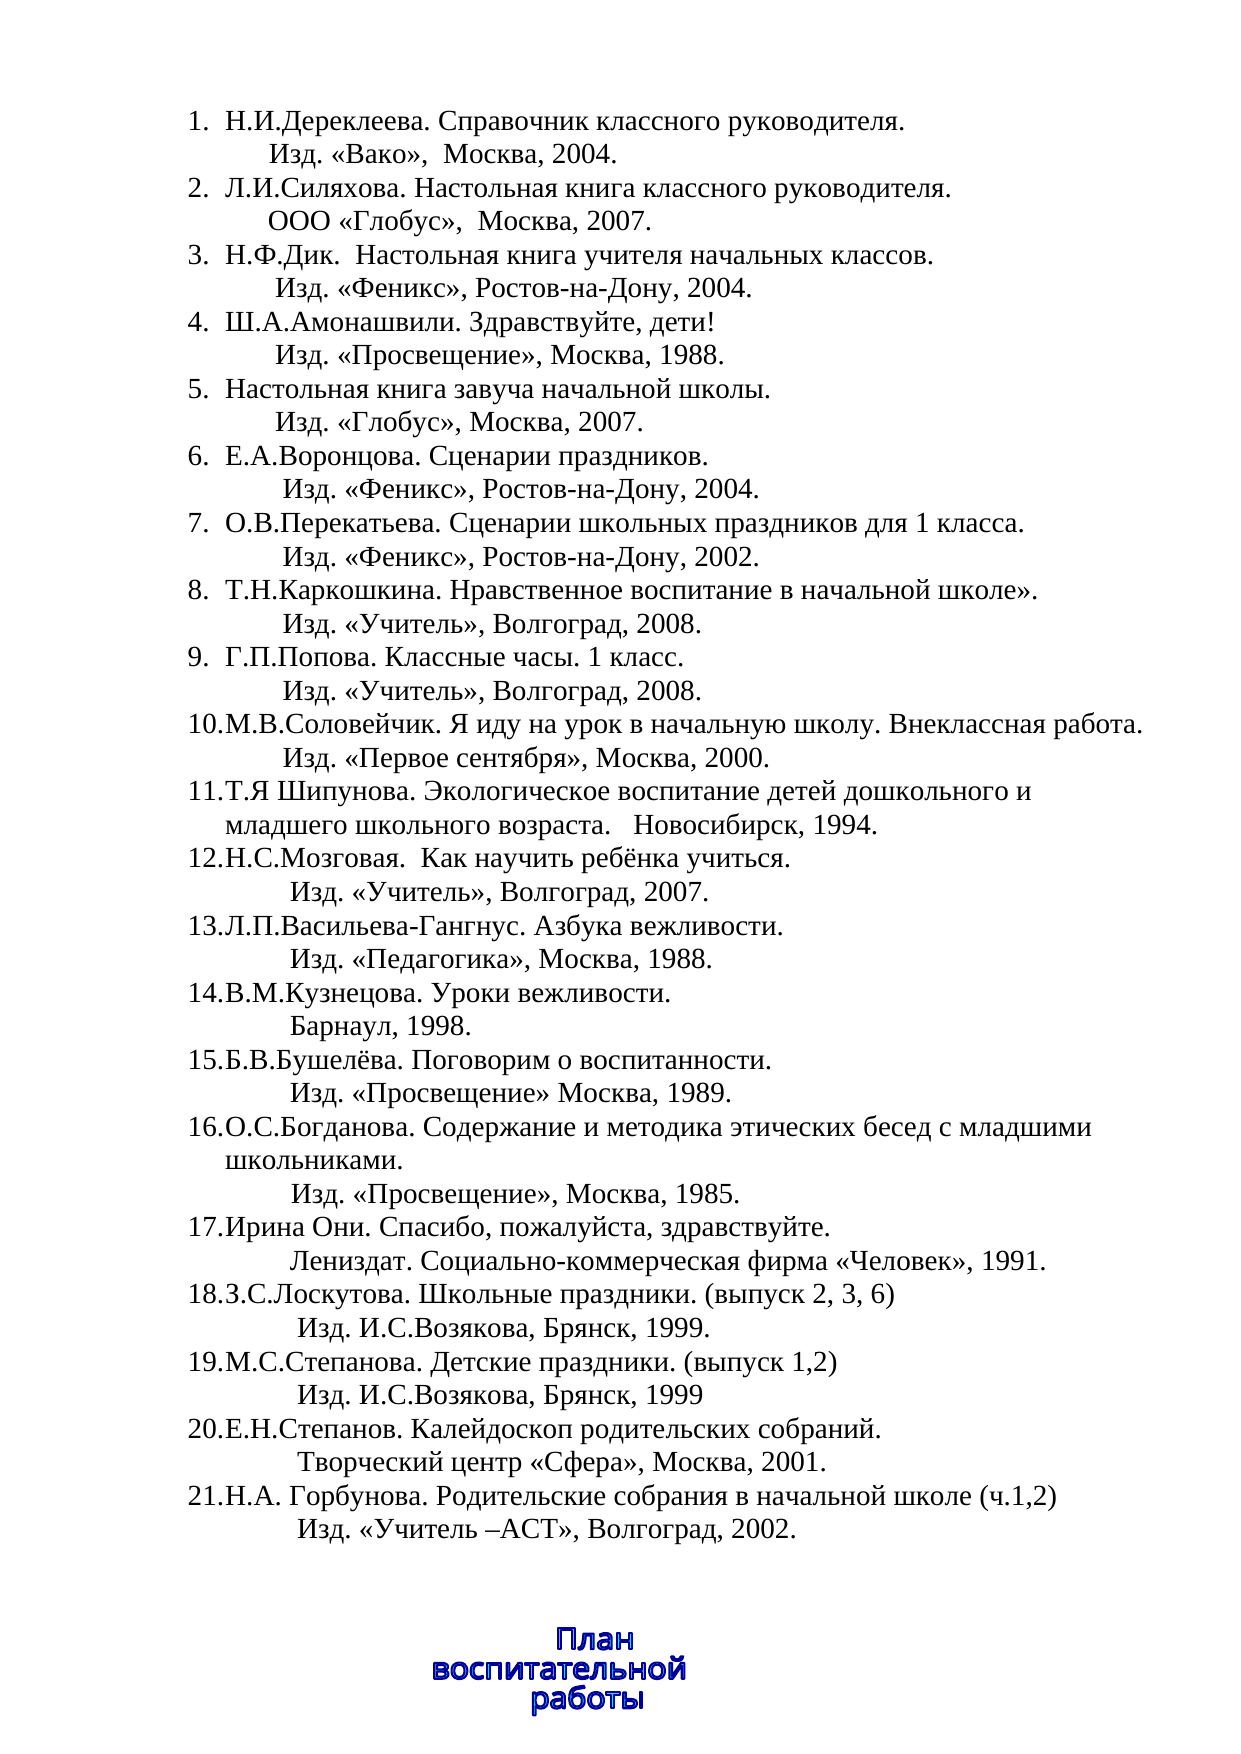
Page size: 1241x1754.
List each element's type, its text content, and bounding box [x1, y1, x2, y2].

text Изд. «Учитель», Волгоград, 2008. [187, 673, 1152, 706]
list В.М.Кузнецова. Уроки вежливости. [187, 975, 1152, 1008]
list Н.С.Мозговая. Как научить ребёнка учиться. [187, 841, 1152, 874]
text Изд. «Учитель –АСТ», Волгоград, 2002. [187, 1511, 1152, 1545]
text Изд. «Учитель», Волгоград, 2008. [187, 606, 1152, 639]
list Е.А.Воронцова. Сценарии праздников. [187, 438, 1152, 472]
text Изд. «Просвещение», Москва, 1988. [187, 337, 1152, 371]
text Изд. «Первое сентября», Москва, 2000. [187, 740, 1152, 773]
list Н.И.Дереклеева. Справочник классного руководителя. [187, 103, 1152, 136]
text Барнаул, 1998. [187, 1008, 1152, 1042]
list Настольная книга завуча начальной школы. [187, 371, 1152, 404]
list З.С.Лоскутова. Школьные праздники. (выпуск 2, 3, 6) [187, 1277, 1152, 1310]
text ООО «Глобус», Москва, 2007. [187, 203, 1152, 237]
text Изд. «Глобус», Москва, 2007. [187, 404, 1152, 438]
text школьниками. [225, 1142, 1152, 1176]
list Ш.А.Амонашвили. Здравствуйте, дети! [187, 304, 1152, 337]
list Ирина Они. Спасибо, пожалуйста, здравствуйте. [187, 1209, 1152, 1243]
list М.В.Соловейчик. Я иду на урок в начальную школу. Внеклассная работа. [187, 706, 1152, 740]
text младшего школьного возраста. Новосибирск, 1994. [225, 807, 1152, 841]
text Изд. «Вако», Москва, 2004. [225, 136, 1152, 170]
list О.С.Богданова. Содержание и методика этических бесед с младшими [187, 1109, 1152, 1142]
text Изд. И.С.Возякова, Брянск, 1999. [187, 1310, 1152, 1344]
text Изд. «Учитель», Волгоград, 2007. [187, 874, 1152, 908]
text Изд. «Феникс», Ростов-на-Дону, 2004. [187, 270, 1152, 304]
text Творческий центр «Сфера», Москва, 2001. [187, 1444, 1152, 1478]
text Изд. «Феникс», Ростов-на-Дону, 2002. [187, 539, 1152, 572]
text Изд. «Просвещение», Москва, 1985. [225, 1176, 1152, 1209]
text Изд. «Педагогика», Москва, 1988. [187, 941, 1152, 975]
list О.В.Перекатьева. Сценарии школьных праздников для 1 класса. [187, 505, 1152, 539]
text Лениздат. Социально-коммерческая фирма «Человек», 1991. [187, 1243, 1152, 1277]
list Г.П.Попова. Классные часы. 1 класс. [187, 639, 1152, 673]
text Изд. И.С.Возякова, Брянск, 1999 [187, 1377, 1152, 1411]
list Н.Ф.Дик. Настольная книга учителя начальных классов. [187, 237, 1152, 270]
list Т.Я Шипунова. Экологическое воспитание детей дошкольного и [187, 773, 1152, 807]
list Л.И.Силяхова. Настольная книга классного руководителя. [187, 170, 1152, 203]
list М.С.Степанова. Детские праздники. (выпуск 1,2) [187, 1344, 1152, 1377]
list Л.П.Васильева-Гангнус. Азбука вежливости. [187, 908, 1152, 941]
list Б.В.Бушелёва. Поговорим о воспитанности. [187, 1042, 1152, 1075]
list Е.Н.Степанов. Калейдоскоп родительских собраний. [187, 1411, 1152, 1444]
list Н.А. Горбунова. Родительские собрания в начальной школе (ч.1,2) [187, 1478, 1152, 1511]
text Изд. «Просвещение» Москва, 1989. [187, 1075, 1152, 1109]
list Т.Н.Каркошкина. Нравственное воспитание в начальной школе». [187, 572, 1152, 606]
text Изд. «Феникс», Ростов-на-Дону, 2004. [187, 472, 1152, 505]
